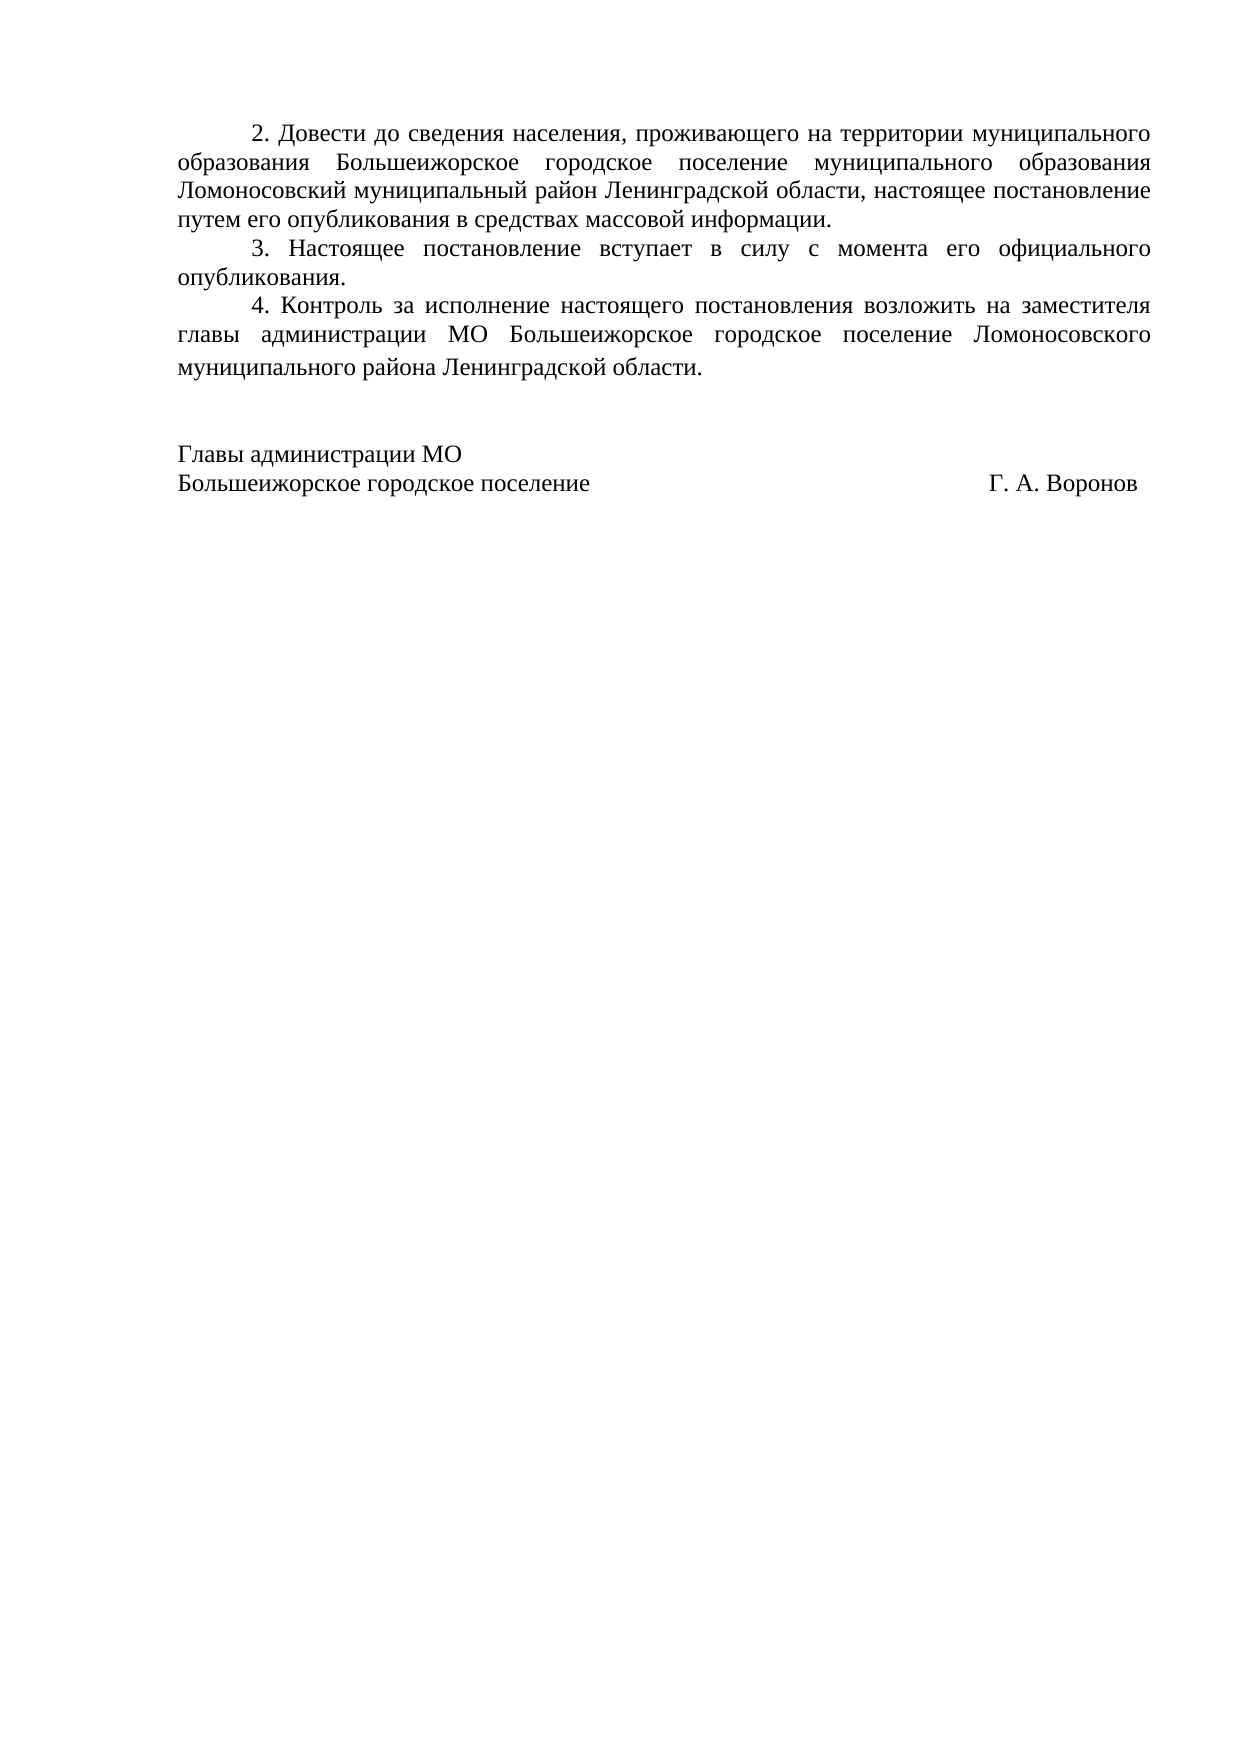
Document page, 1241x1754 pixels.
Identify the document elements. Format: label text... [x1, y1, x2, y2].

text Большеижорское городское поселение Г. А. Воронов [140, 468, 1152, 497]
text 2. Довести до сведения населения, проживающего на территории муниципального образования Большеижорское городское поселение муниципального образования Ломоносовский муниципальный район Ленинградской области, настоящее постановление путем его опубликования в средствах массовой информации. [177, 118, 1152, 233]
text Главы администрации МО [177, 439, 1152, 468]
text 4. Контроль за исполнение настоящего постановления возложить на заместителя главы администрации МО Большеижорское городское поселение Ломоносовского муниципального района Ленинградской области. [177, 291, 1152, 382]
text 3. Настоящее постановление вступает в силу с момента его официального опубликования. [177, 233, 1152, 291]
